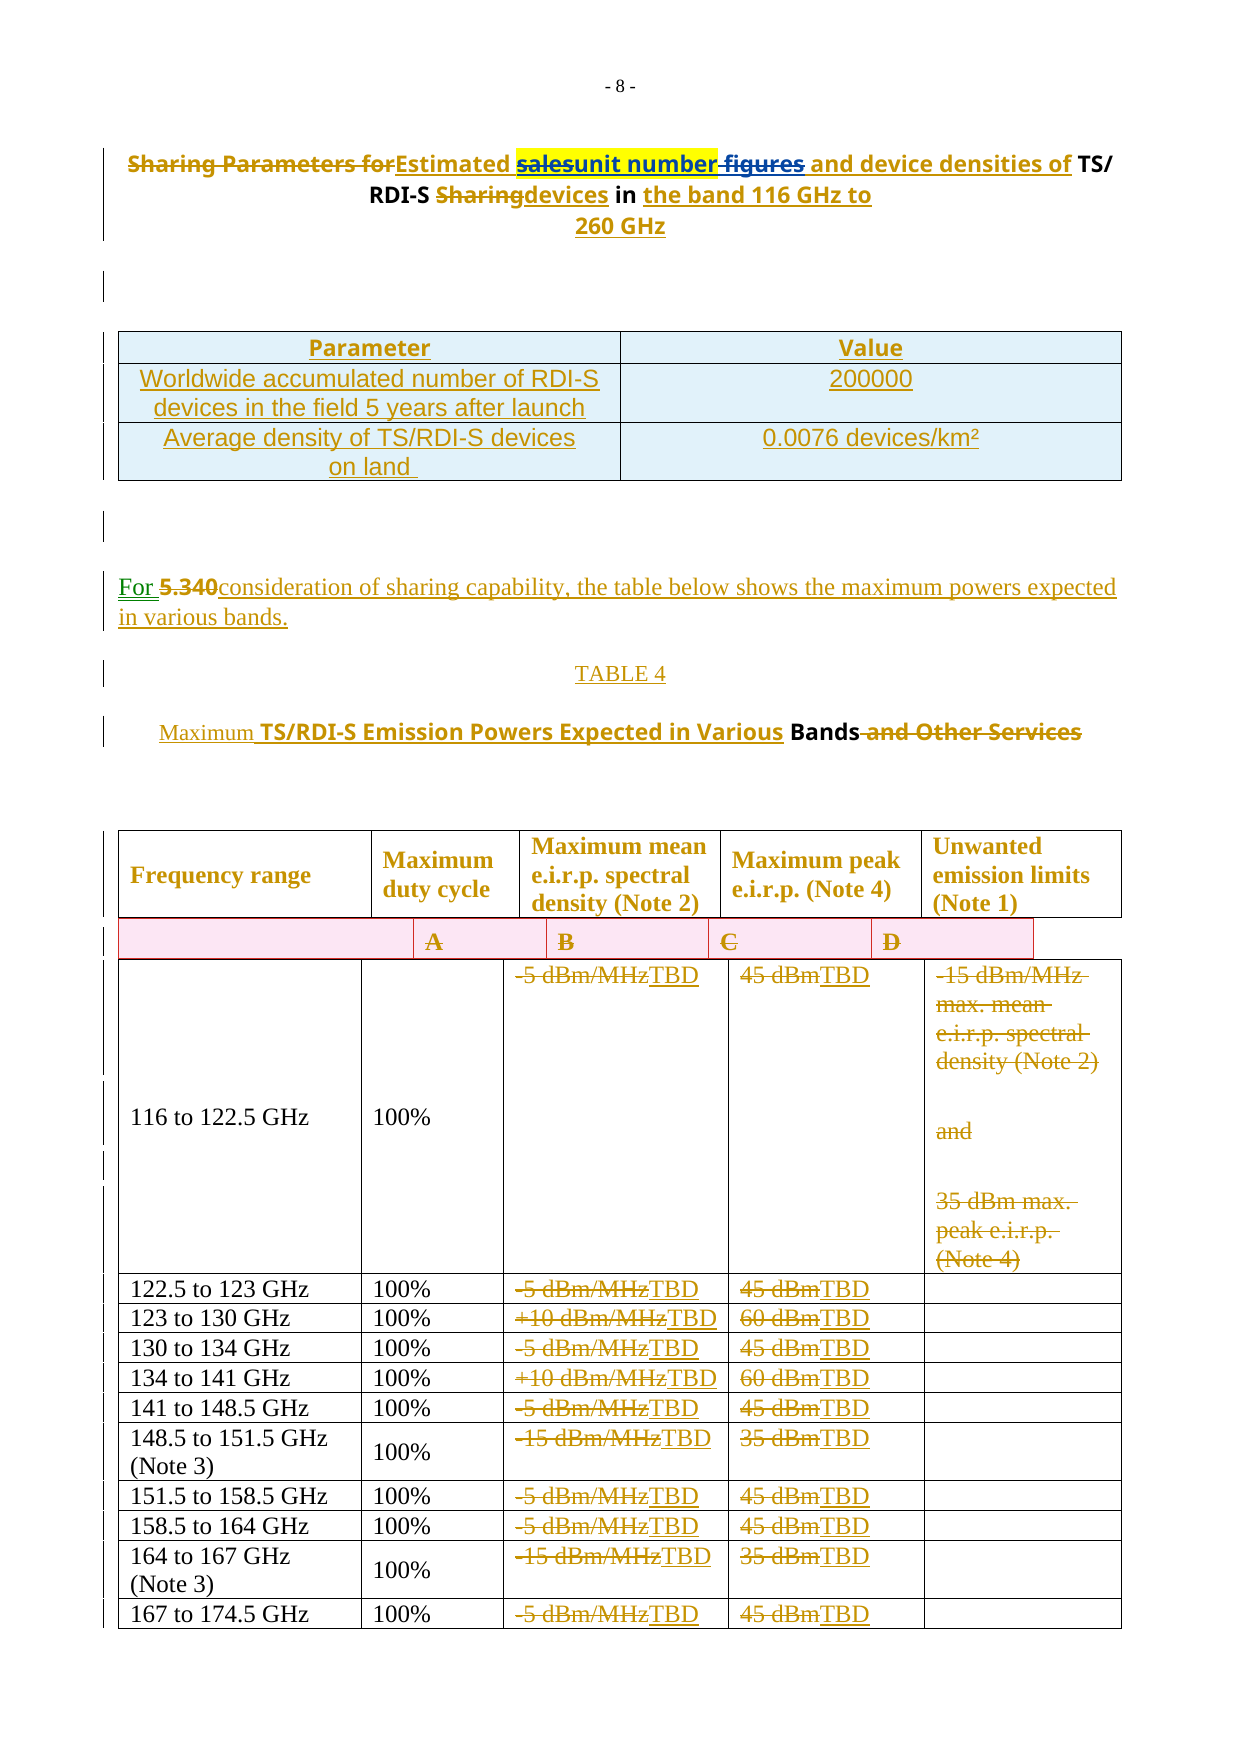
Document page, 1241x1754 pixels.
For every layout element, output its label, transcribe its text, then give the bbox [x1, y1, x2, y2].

table_cell [925, 1363, 1121, 1392]
table_cell 164 to 167 GHz (Note 3) [119, 1541, 361, 1598]
table_cell 130 to 134 GHz [119, 1333, 361, 1362]
table_cell [729, 1511, 924, 1540]
table_cell 158.5 to 164 GHz [119, 1511, 361, 1540]
table_cell [504, 1541, 728, 1598]
table_cell 123 to 130 GHz [119, 1304, 361, 1332]
table_cell [504, 1599, 728, 1628]
table_header Maximum duty cycle [372, 831, 519, 917]
table_cell 100% [362, 1481, 503, 1510]
table_cell [504, 1304, 728, 1332]
table_cell [925, 1333, 1121, 1362]
table_header Maximum mean e.i.r.p. spectral density (Note 2) [520, 831, 720, 917]
table_cell 100% [362, 1333, 503, 1362]
table_cell 148.5 to 151.5 GHz (Note 3) [119, 1423, 361, 1480]
table_cell 100% [362, 1423, 503, 1480]
table_cell [925, 1393, 1121, 1422]
table_cell [729, 1599, 924, 1628]
table_header 100% [362, 960, 503, 1273]
table_header [925, 960, 1121, 1273]
table_cell [925, 1423, 1121, 1480]
table_header [504, 960, 728, 1273]
table_cell 134 to 141 GHz [119, 1363, 361, 1392]
table_header 116 to 122.5 GHz [119, 960, 361, 1273]
table_cell 100% [362, 1541, 503, 1598]
table_cell [729, 1304, 924, 1332]
table_cell 151.5 to 158.5 GHz [119, 1481, 361, 1510]
table_cell [925, 1599, 1121, 1628]
table_cell [729, 1481, 924, 1510]
table_cell [504, 1423, 728, 1480]
table_cell [729, 1541, 924, 1598]
table_cell [729, 1333, 924, 1362]
table_cell 100% [362, 1511, 503, 1540]
table_cell [729, 1393, 924, 1422]
table_cell [729, 1363, 924, 1392]
table_cell [504, 1481, 728, 1510]
table_cell [729, 1274, 924, 1302]
table_cell [925, 1481, 1121, 1510]
table_header Maximum peak e.i.r.p. (Note 4) [721, 831, 921, 917]
table_header Frequency range [119, 831, 371, 917]
table_cell 122.5 to 123 GHz [119, 1274, 361, 1302]
table_header Unwanted emission limits (Note 1) [922, 831, 1121, 917]
text Bands [118, 716, 1122, 747]
table_cell [925, 1274, 1121, 1302]
table_cell 100% [362, 1393, 503, 1422]
table_cell [925, 1541, 1121, 1598]
table_cell [504, 1333, 728, 1362]
table_cell 100% [362, 1599, 503, 1628]
table_cell 141 to 148.5 GHz [119, 1393, 361, 1422]
table_cell [729, 1423, 924, 1480]
table_cell [925, 1511, 1121, 1540]
table_cell 167 to 174.5 GHz [119, 1599, 361, 1628]
table_cell [504, 1511, 728, 1540]
table_cell [925, 1304, 1121, 1332]
table_cell 100% [362, 1274, 503, 1302]
table_header [729, 960, 924, 1273]
table_cell [504, 1274, 728, 1302]
table_cell 100% [362, 1363, 503, 1392]
table_cell 100% [362, 1304, 503, 1332]
table_cell [504, 1393, 728, 1422]
table_cell [504, 1363, 728, 1392]
text TS/RDI-S in [118, 148, 1122, 241]
